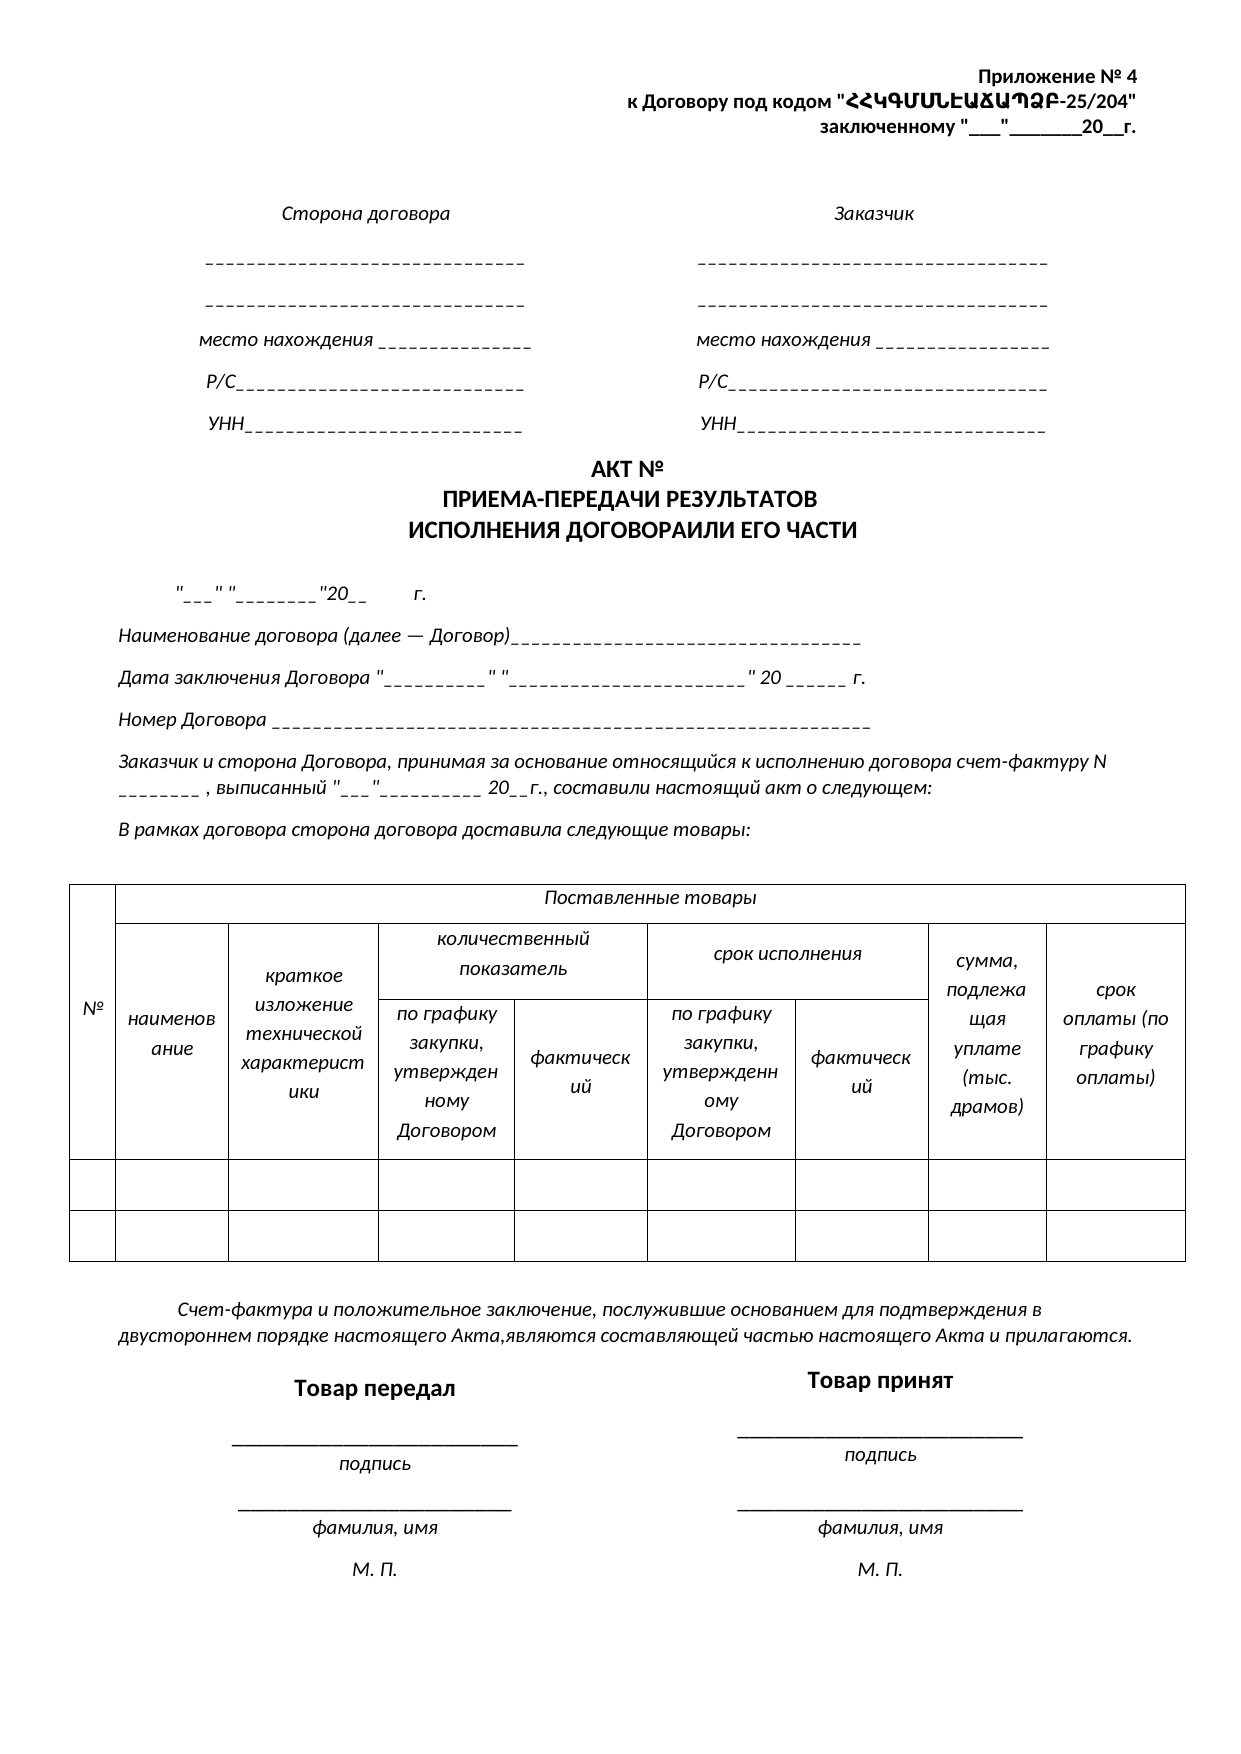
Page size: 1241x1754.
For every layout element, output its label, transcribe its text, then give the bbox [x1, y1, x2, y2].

table_cell [116, 1160, 228, 1210]
table_cell количественный показатель [379, 924, 647, 999]
table_cell [648, 1211, 795, 1261]
table_cell [796, 1160, 928, 1210]
table_cell наименование [116, 924, 228, 1159]
table_header Поставленные товары [116, 885, 1185, 922]
table_cell ______________________ фамилия, имя [122, 1484, 627, 1556]
table_cell [229, 1160, 378, 1210]
table_header Товар передал [122, 1364, 627, 1411]
table_cell М. П. [122, 1556, 627, 1598]
text Счет-фактура и положительное заключение, послужившие основанием для подтверждения в двустороннем порядке настоящего Акта,являются составляющей частью настоящего Акта и прилагаются. [118, 1296, 1137, 1347]
table_cell [379, 1211, 514, 1261]
text Номер Договора __________________________________________________________ [118, 706, 1137, 732]
text ПРИЕМА-ПЕРЕДАЧИ РЕЗУЛЬТАТОВ ИСПОЛНЕНИЯ ДОГОВОРАИЛИ ЕГО ЧАСТИ [177, 483, 1088, 544]
table_cell [515, 1160, 647, 1210]
text АКТ № [118, 453, 1137, 483]
table_cell по графику закупки, утвержденному Договором [379, 1000, 514, 1159]
table_cell по графику закупки, утвержденному Договором [648, 1000, 795, 1159]
table_header Товар принят [628, 1364, 1133, 1411]
text Наименование договора (далее — Договор)__________________________________ [118, 622, 1137, 648]
text "___" "________"20__ г. [118, 580, 1137, 606]
table_cell _______________________ подпись [122, 1411, 627, 1484]
table_cell _______________________ фамилия, имя [628, 1484, 1133, 1556]
table_cell [116, 1211, 228, 1261]
table_cell [1047, 1211, 1185, 1261]
table_cell [70, 1211, 115, 1261]
table_cell [229, 1211, 378, 1261]
text Заказчик и сторона Договора, принимая за основание относящийся к исполнению договора счет-фактуру N ________ , выписанный "___"__________ 20__г., составили настоящий акт о следующем: [118, 748, 1137, 799]
text к Договору под кодом "ՀՀԿԳՄՍՆԷԱՃԱՊՁԲ-25/204" заключенному "___"_______20__г. [118, 88, 1137, 139]
table_cell [1047, 1160, 1185, 1210]
table_cell срок исполнения [648, 924, 928, 999]
table_cell фактический [515, 1000, 647, 1159]
table_header Заказчик __________________________________ __________________________________ место нахождения _________________ Р/С_______________________________ УНН______________________________ [612, 200, 1135, 453]
text В рамках договора сторона договора доставила следующие товары: [118, 816, 1137, 841]
table_cell краткое изложение технической характеристики [229, 924, 378, 1159]
table_cell _______________________ подпись [628, 1411, 1133, 1484]
table_cell фактический [796, 1000, 928, 1159]
table_cell [929, 1211, 1046, 1261]
text Дата заключения Договора "__________" "_______________________" 20 ______ г. [118, 664, 1137, 690]
table_cell срок оплаты (по графику оплаты) [1047, 924, 1185, 1159]
table_cell М. П. [628, 1556, 1133, 1598]
table_header № [70, 885, 115, 1159]
table_cell [70, 1160, 115, 1210]
table_cell [379, 1160, 514, 1210]
table_cell [515, 1211, 647, 1261]
table_cell [796, 1211, 928, 1261]
table_cell [929, 1160, 1046, 1210]
table_cell сумма, подлежащая уплате (тыс. драмов) [929, 924, 1046, 1159]
text Приложение № 4 [118, 63, 1137, 88]
table_cell [648, 1160, 795, 1210]
table_header Сторона договора _______________________________ _______________________________ место нахождения _______________ Р/С____________________________ УНН___________________________ [120, 200, 612, 453]
